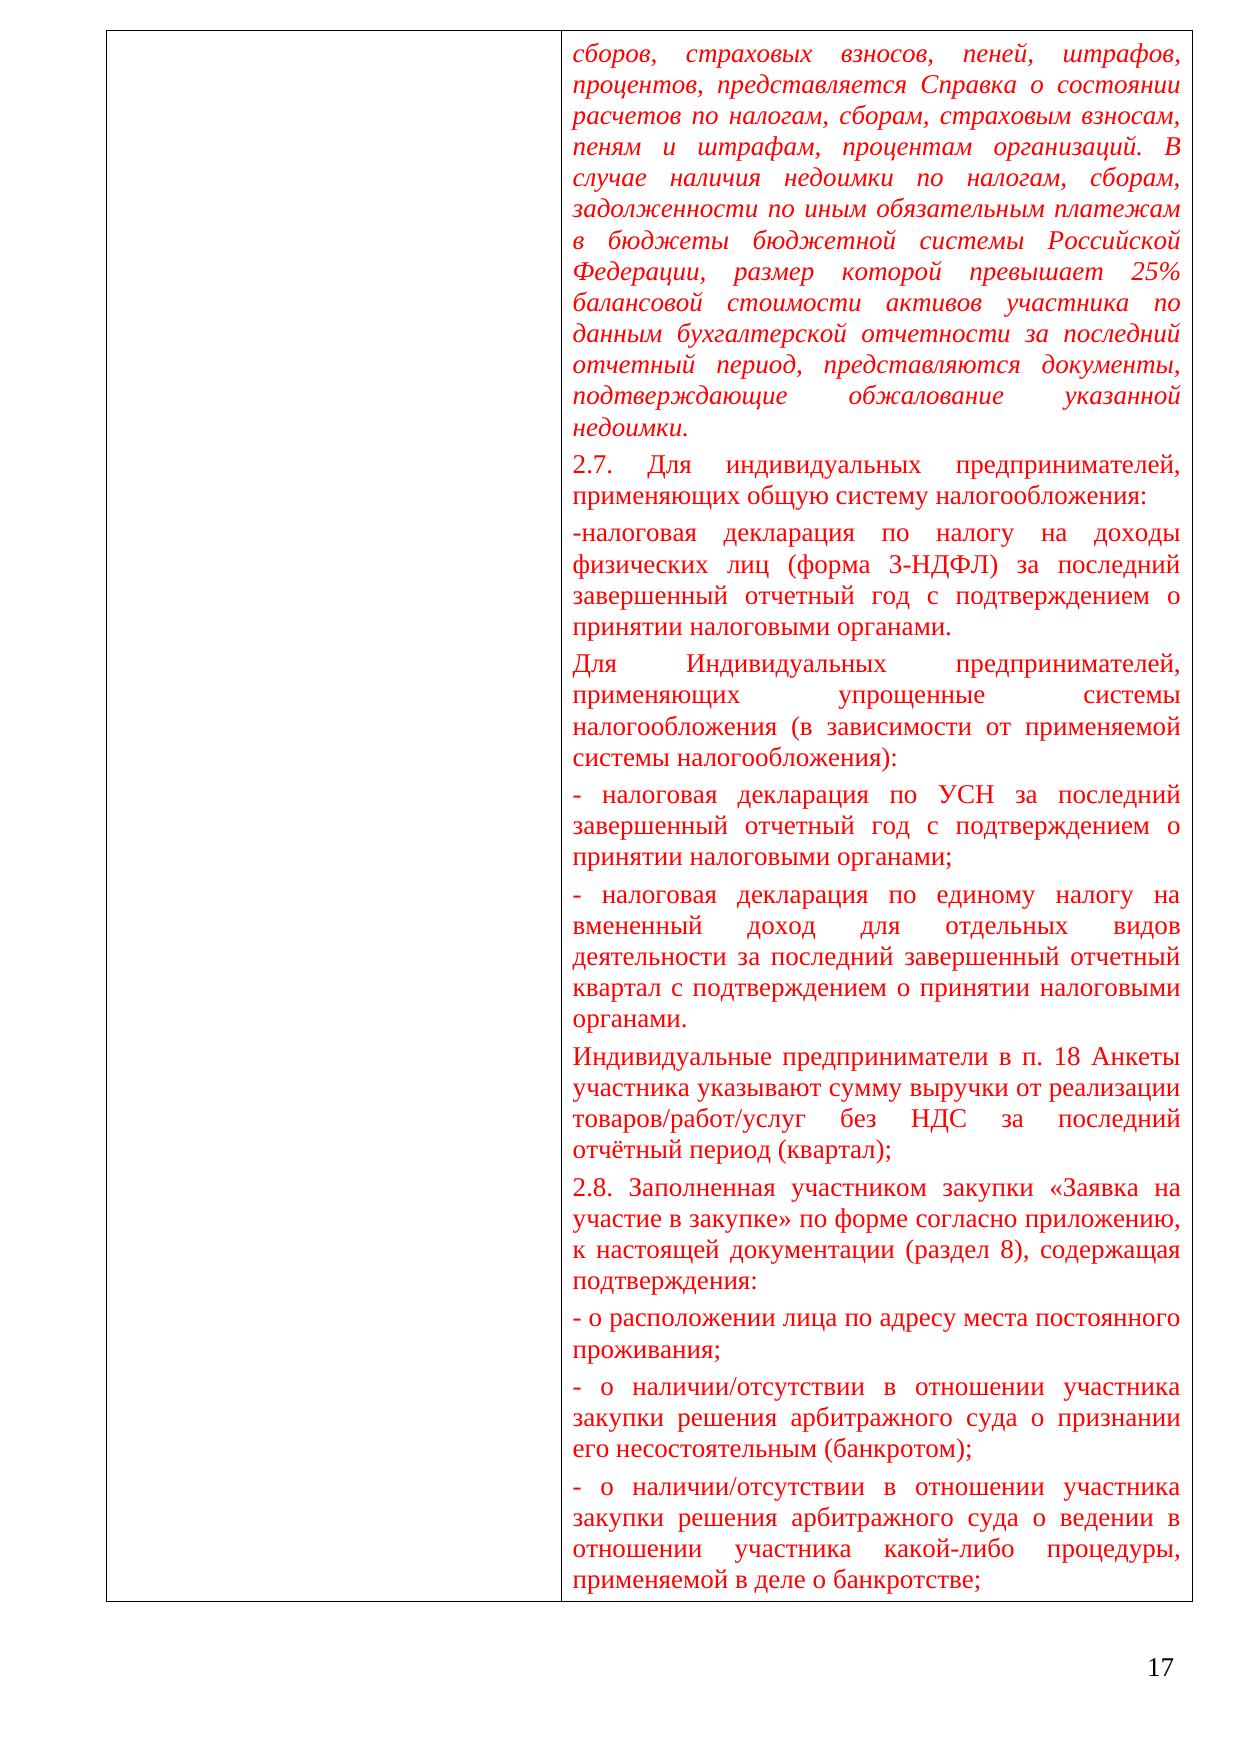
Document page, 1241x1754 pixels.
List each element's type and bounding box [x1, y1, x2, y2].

table_cell [562, 31, 1192, 1601]
table_cell [107, 31, 561, 1601]
